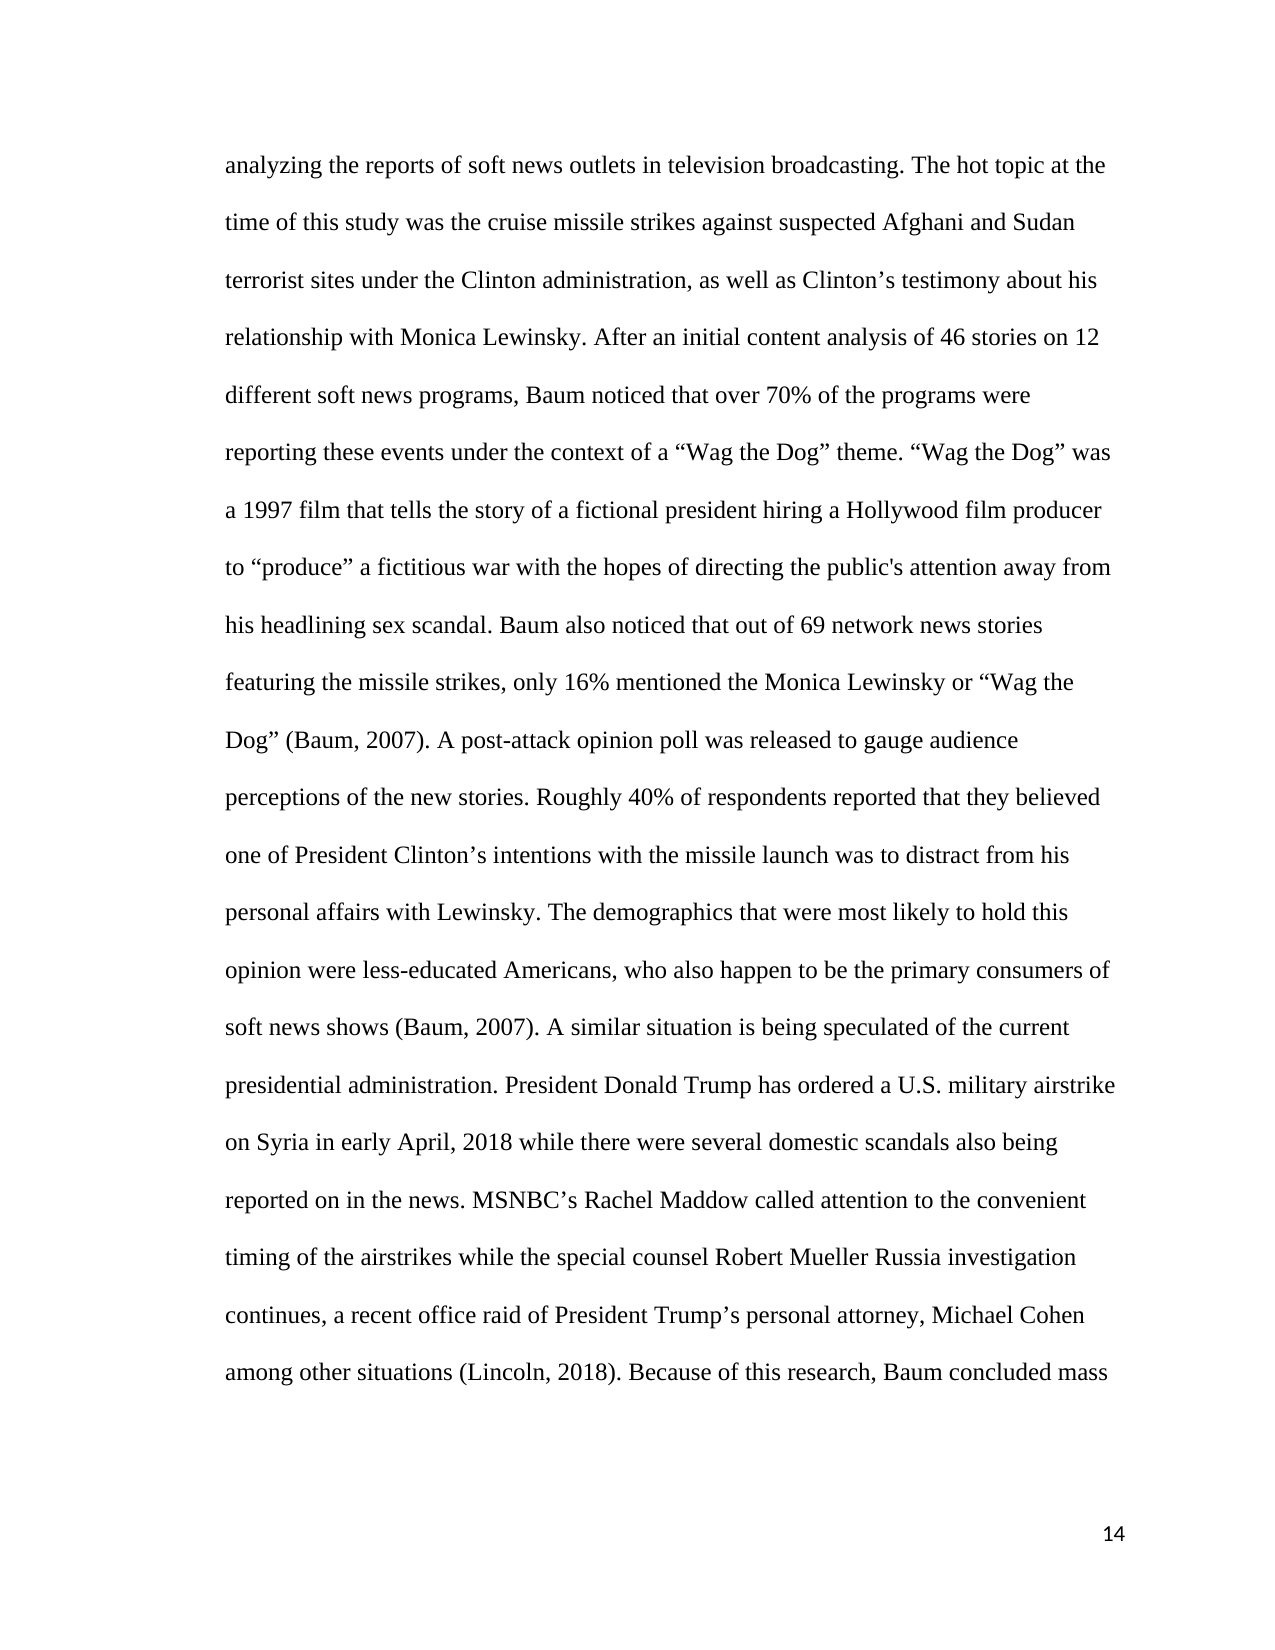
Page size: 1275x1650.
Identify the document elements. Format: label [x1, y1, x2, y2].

text [225, 150, 1125, 1386]
